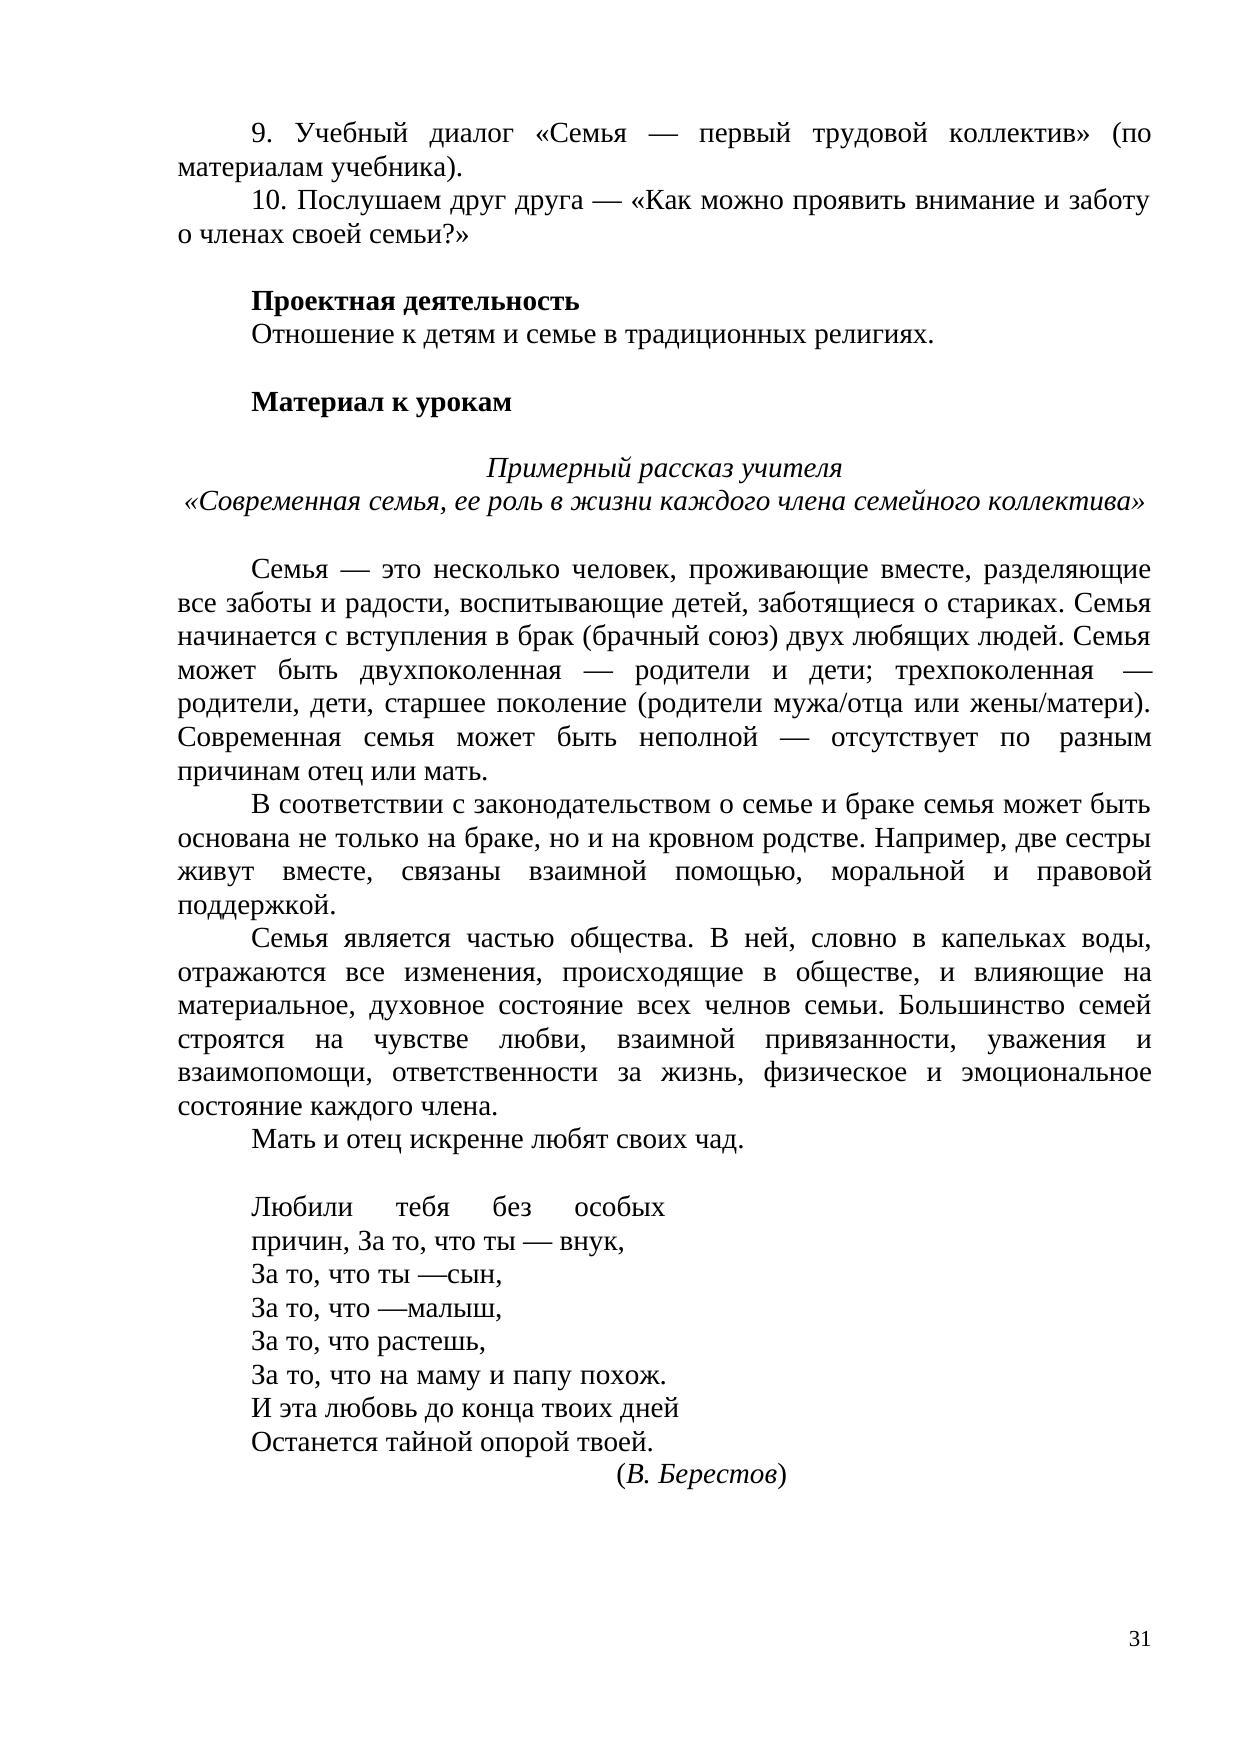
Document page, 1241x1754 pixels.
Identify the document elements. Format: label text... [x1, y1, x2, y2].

text Семья является частью общества. В ней, словно в капельках воды, отражаются все изменения, происходящие в обществе, и влияющие на материальное, духовное состояние всех челнов семьи. Большинство семей строятся на чувстве любви, взаимной привязанности, уважения и взаимопомощи, ответственности за жизнь, физическое и эмоциональное состояние каждого члена. [177, 920, 1152, 1122]
text В соответствии с законодательством о семье и браке семья может быть основана не только на браке, но и на кровном родстве. Например, две сестры живут вместе, связаны взаимной помощью, моральной и правовой поддержкой. [177, 786, 1152, 920]
text За то, что на маму и папу похож. И эта любовь до конца твоих дней Останется тайной опорой твоей. [251, 1357, 679, 1458]
text Отношение к детям и семье в традиционных религиях. [251, 317, 1184, 350]
text Любили тебя без особых причин, За то, что ты — внук, [251, 1189, 666, 1256]
subtitle Материал к урокам [251, 384, 1184, 417]
text «Современная семья, ее роль в жизни каждого члена семейного коллектива» [183, 484, 1146, 518]
list Учебный диалог «Семья — первый трудовой коллектив» (по материалам учебника). [177, 115, 1152, 182]
subtitle Проектная деятельность [251, 283, 1184, 316]
list Послушаем друг друга — «Как можно проявить внимание и заботу о членах своей семьи?» [177, 182, 1152, 249]
text Примерный рассказ учителя [183, 451, 1146, 484]
text (В. Берестов) [257, 1458, 1146, 1490]
text Мать и отец искренне любят своих чад. [251, 1122, 1184, 1155]
text За то, что ты —сын, За то, что —малыш, За то, что растешь, [251, 1256, 503, 1357]
text Семья — это несколько человек, проживающие вместе, разделяющие все заботы и радости, воспитывающие детей, заботящиеся о стариках. Семья начинается с вступления в брак (брачный союз) двух любящих людей. Семья может быть двухпоколенная — родители и дети; трехпоколенная — родители, дети, старшее поколение (родители мужа/отца или жены/матери). Современная семья может быть неполной — отсутствует по разным причинам отец или мать. [177, 551, 1152, 786]
